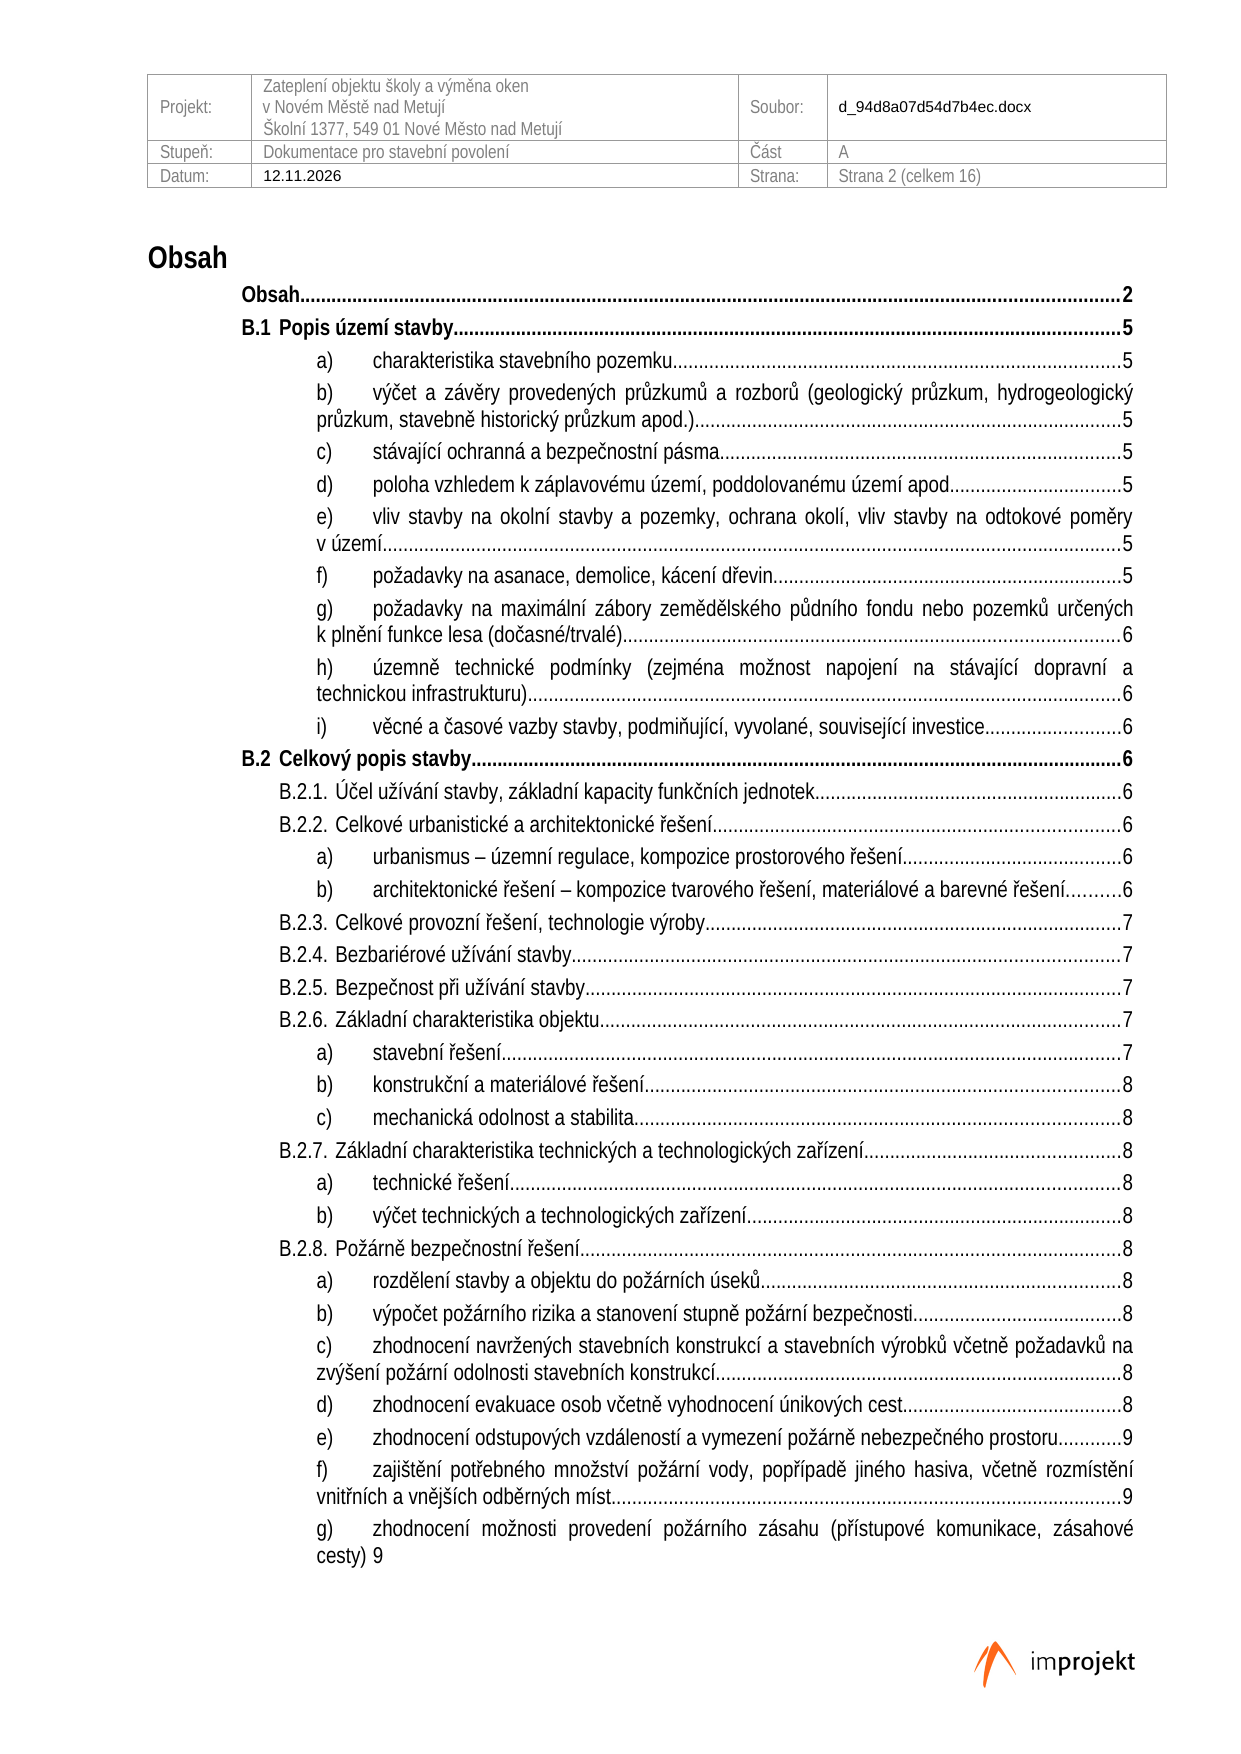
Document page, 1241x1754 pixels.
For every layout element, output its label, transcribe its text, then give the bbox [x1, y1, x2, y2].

text a) stavební řešení 7 [316, 1039, 1134, 1065]
text e) zhodnocení odstupových vzdáleností a vymezení požárně nebezpečného prostoru 9 [316, 1424, 1134, 1450]
text e) vliv stavby na okolní stavby a pozemky, ochrana okolí, vliv stavby na odtokové poměry v území 5 [316, 503, 1134, 556]
text d) poloha vzhledem k záplavovému území, poddolovanému území apod. 5 [316, 471, 1134, 497]
picture [972, 1639, 1137, 1689]
text c) mechanická odolnost a stabilita 8 [316, 1104, 1134, 1130]
text a) charakteristika stavebního pozemku 5 [316, 347, 1134, 373]
text b) konstrukční a materiálové řešení 8 [316, 1071, 1134, 1098]
subtitle Obsah [148, 239, 1134, 275]
text i) věcné a časové vazby stavby, podmiňující, vyvolané, související investice 6 [316, 713, 1134, 739]
text B.2.4. Bezbariérové užívání stavby 7 [279, 941, 1134, 967]
text b) architektonické řešení – kompozice tvarového řešení, materiálové a barevné řešení 6 [316, 876, 1134, 902]
text g) požadavky na maximální zábory zemědělského půdního fondu nebo pozemků určených k plnění funkce lesa (dočasné/trvalé) 6 [316, 595, 1134, 648]
text c) stávající ochranná a bezpečnostní pásma 5 [316, 438, 1134, 464]
text c) zhodnocení navržených stavebních konstrukcí a stavebních výrobků včetně požadavků na zvýšení požární odolnosti stavebních konstrukcí 8 [316, 1332, 1134, 1385]
text B.2.2. Celkové urbanistické a architektonické řešení 6 [279, 811, 1134, 837]
text a) urbanismus – územní regulace, kompozice prostorového řešení 6 [316, 843, 1134, 869]
text f) požadavky na asanace, demolice, kácení dřevin 5 [316, 562, 1134, 589]
text b) výpočet požárního rizika a stanovení stupně požární bezpečnosti 8 [316, 1300, 1134, 1326]
text a) technické řešení 8 [316, 1169, 1134, 1196]
text Obsah 2 [241, 281, 1134, 308]
text B.2.3. Celkové provozní řešení, technologie výroby 7 [279, 908, 1134, 935]
text b) výčet technických a technologických zařízení 8 [316, 1202, 1134, 1228]
text h) územně technické podmínky (zejména možnost napojení na stávající dopravní a technickou infrastrukturu) 6 [316, 654, 1134, 707]
text B.2.8. Požárně bezpečnostní řešení 8 [279, 1234, 1134, 1261]
text a) rozdělení stavby a objektu do požárních úseků 8 [316, 1267, 1134, 1293]
text B.2.6. Základní charakteristika objektu 7 [279, 1006, 1134, 1033]
text B.2.5. Bezpečnost při užívání stavby 7 [279, 974, 1134, 1000]
text B.2 Celkový popis stavby 6 [241, 745, 1134, 772]
text g) zhodnocení možnosti provedení požárního zásahu (přístupové komunikace, zásahové cesty) 9 [316, 1515, 1134, 1568]
text B.2.7. Základní charakteristika technických a technologických zařízení 8 [279, 1137, 1134, 1163]
text B.2.1. Účel užívání stavby, základní kapacity funkčních jednotek 6 [279, 778, 1134, 804]
text B.1 Popis území stavby 5 [241, 314, 1134, 340]
text b) výčet a závěry provedených průzkumů a rozborů (geologický průzkum, hydrogeologický průzkum, stavebně historický průzkum apod.) 5 [316, 379, 1134, 432]
text d) zhodnocení evakuace osob včetně vyhodnocení únikových cest 8 [316, 1391, 1134, 1418]
text f) zajištění potřebného množství požární vody, popřípadě jiného hasiva, včetně rozmístění vnitřních a vnějších odběrných míst 9 [316, 1456, 1134, 1509]
